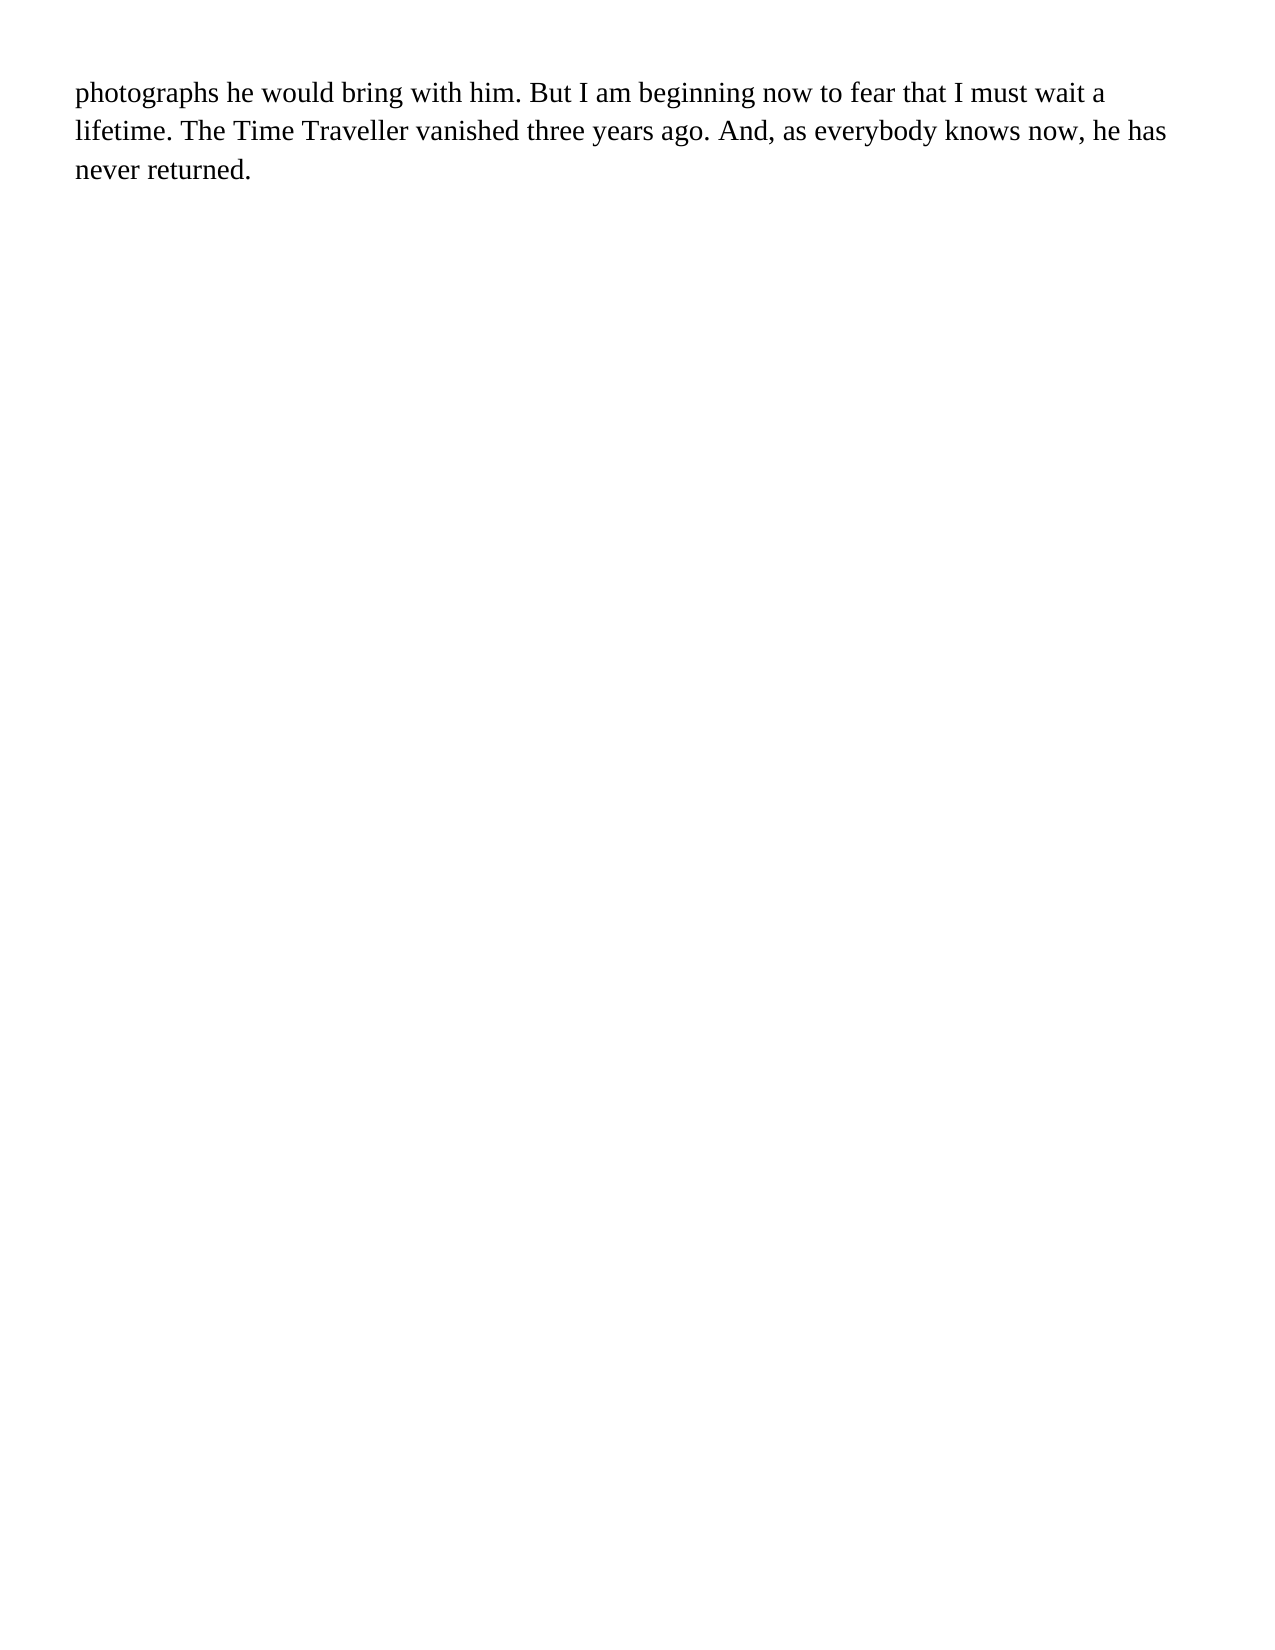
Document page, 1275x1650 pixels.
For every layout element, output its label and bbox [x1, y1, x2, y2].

text [75, 75, 1200, 186]
